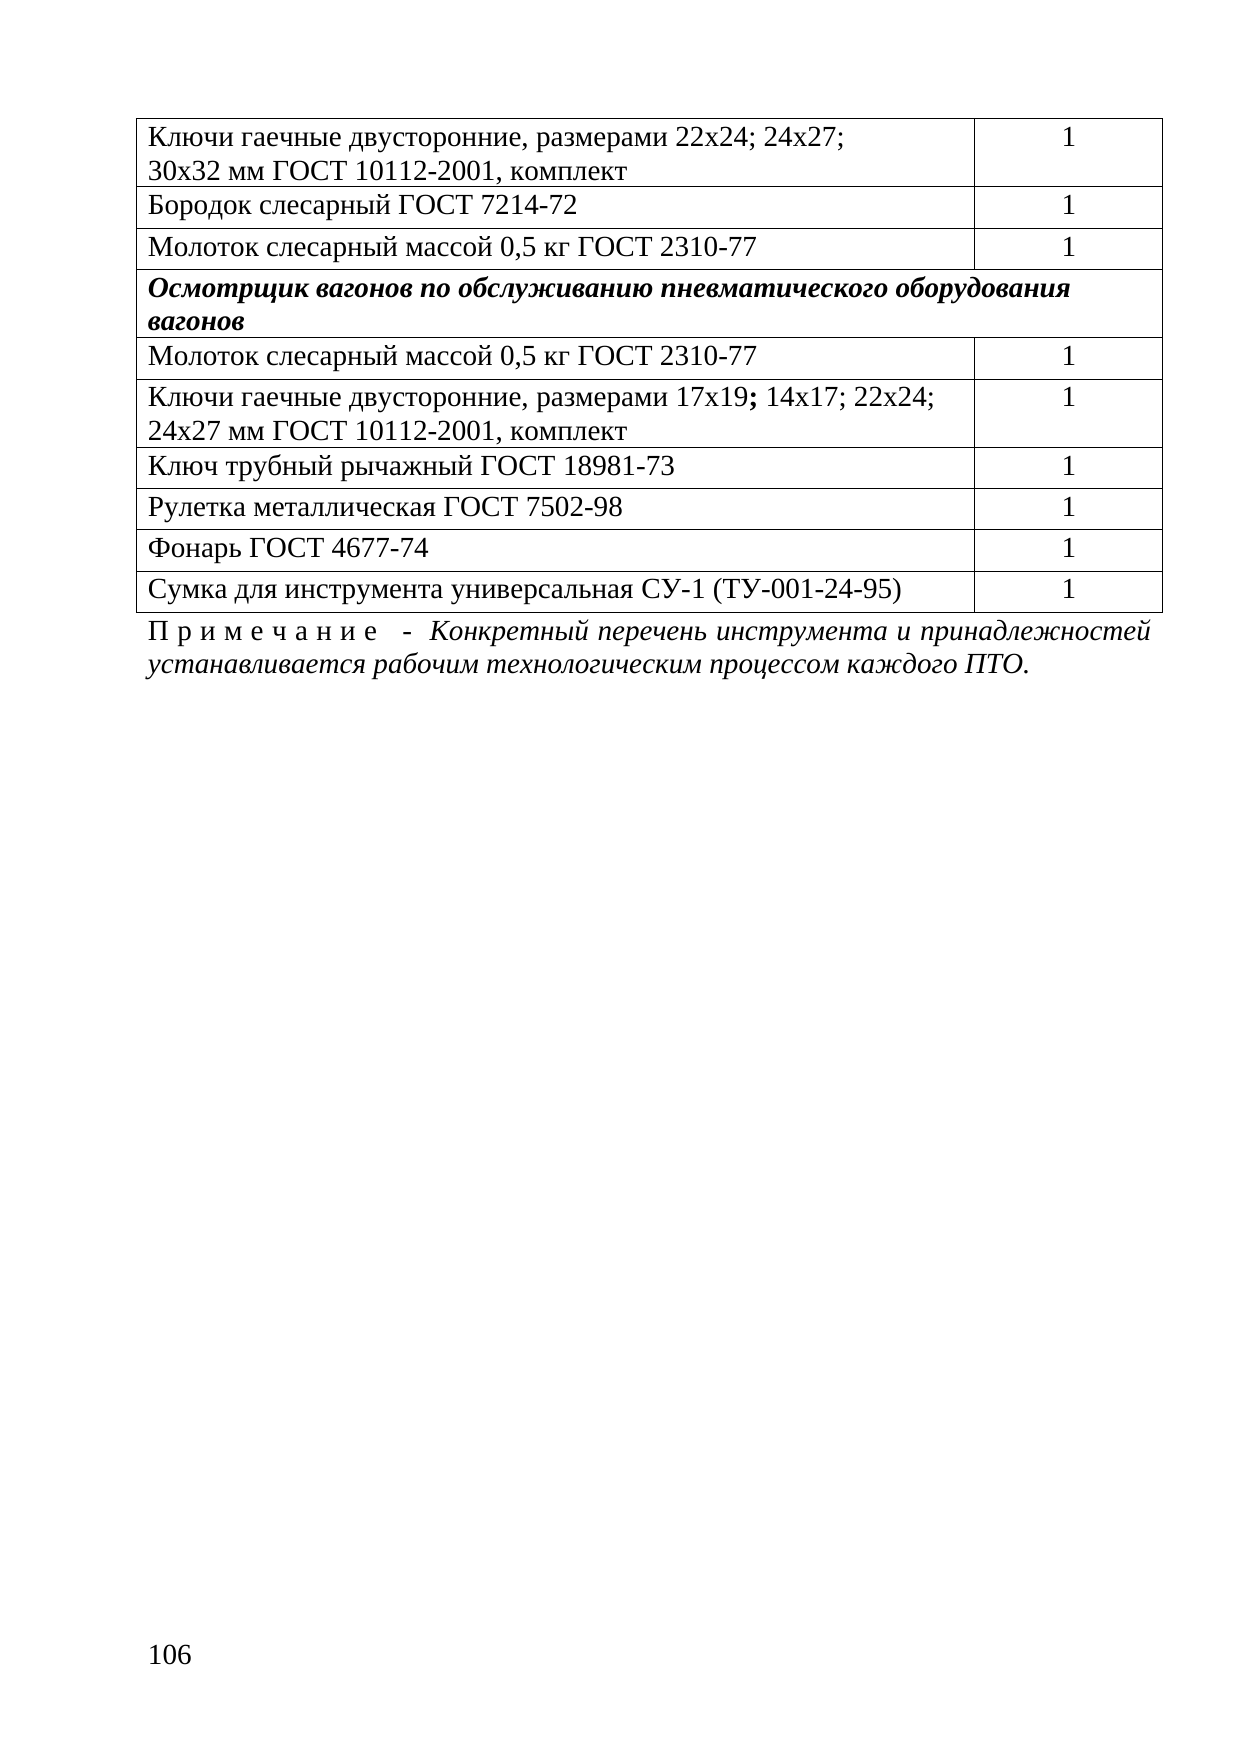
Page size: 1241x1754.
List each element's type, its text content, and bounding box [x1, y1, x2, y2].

table_cell 1 [975, 448, 1162, 488]
table_cell 1 [975, 187, 1162, 228]
table_cell 1 [975, 572, 1162, 612]
table_cell Рулетка металлическая ГОСТ 7502-98 [137, 489, 974, 529]
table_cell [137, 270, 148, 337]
table_cell 1 [975, 338, 1162, 378]
table_cell Ключ трубный рычажный ГОСТ 18981-73 [137, 448, 974, 488]
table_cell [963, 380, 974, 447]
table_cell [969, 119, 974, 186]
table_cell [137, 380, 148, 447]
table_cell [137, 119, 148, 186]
table_cell Сумка для инструмента универсальная СУ-1 (ТУ-001-24-95) [137, 572, 974, 612]
table_cell 1 [975, 229, 1162, 269]
table_cell Молоток слесарный массой ГОСТ 2310-77 [137, 229, 974, 269]
table_cell Фонарь ГОСТ 4677-74 [137, 530, 974, 571]
table_cell 1 [975, 119, 1162, 186]
text Примечание - Конкретный перечень инструмента и принадлежностей устанавливается рабочим технологическим процессом каждого ПТО. [148, 613, 1152, 680]
table_cell 1 [975, 489, 1162, 529]
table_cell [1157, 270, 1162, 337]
table_cell 1 [975, 530, 1162, 571]
table_cell Бородок слесарный ГОСТ 7214-72 [137, 187, 974, 228]
table_cell Молоток слесарный массой ГОСТ 2310-77 [137, 338, 974, 378]
table_cell 1 [975, 380, 1162, 447]
